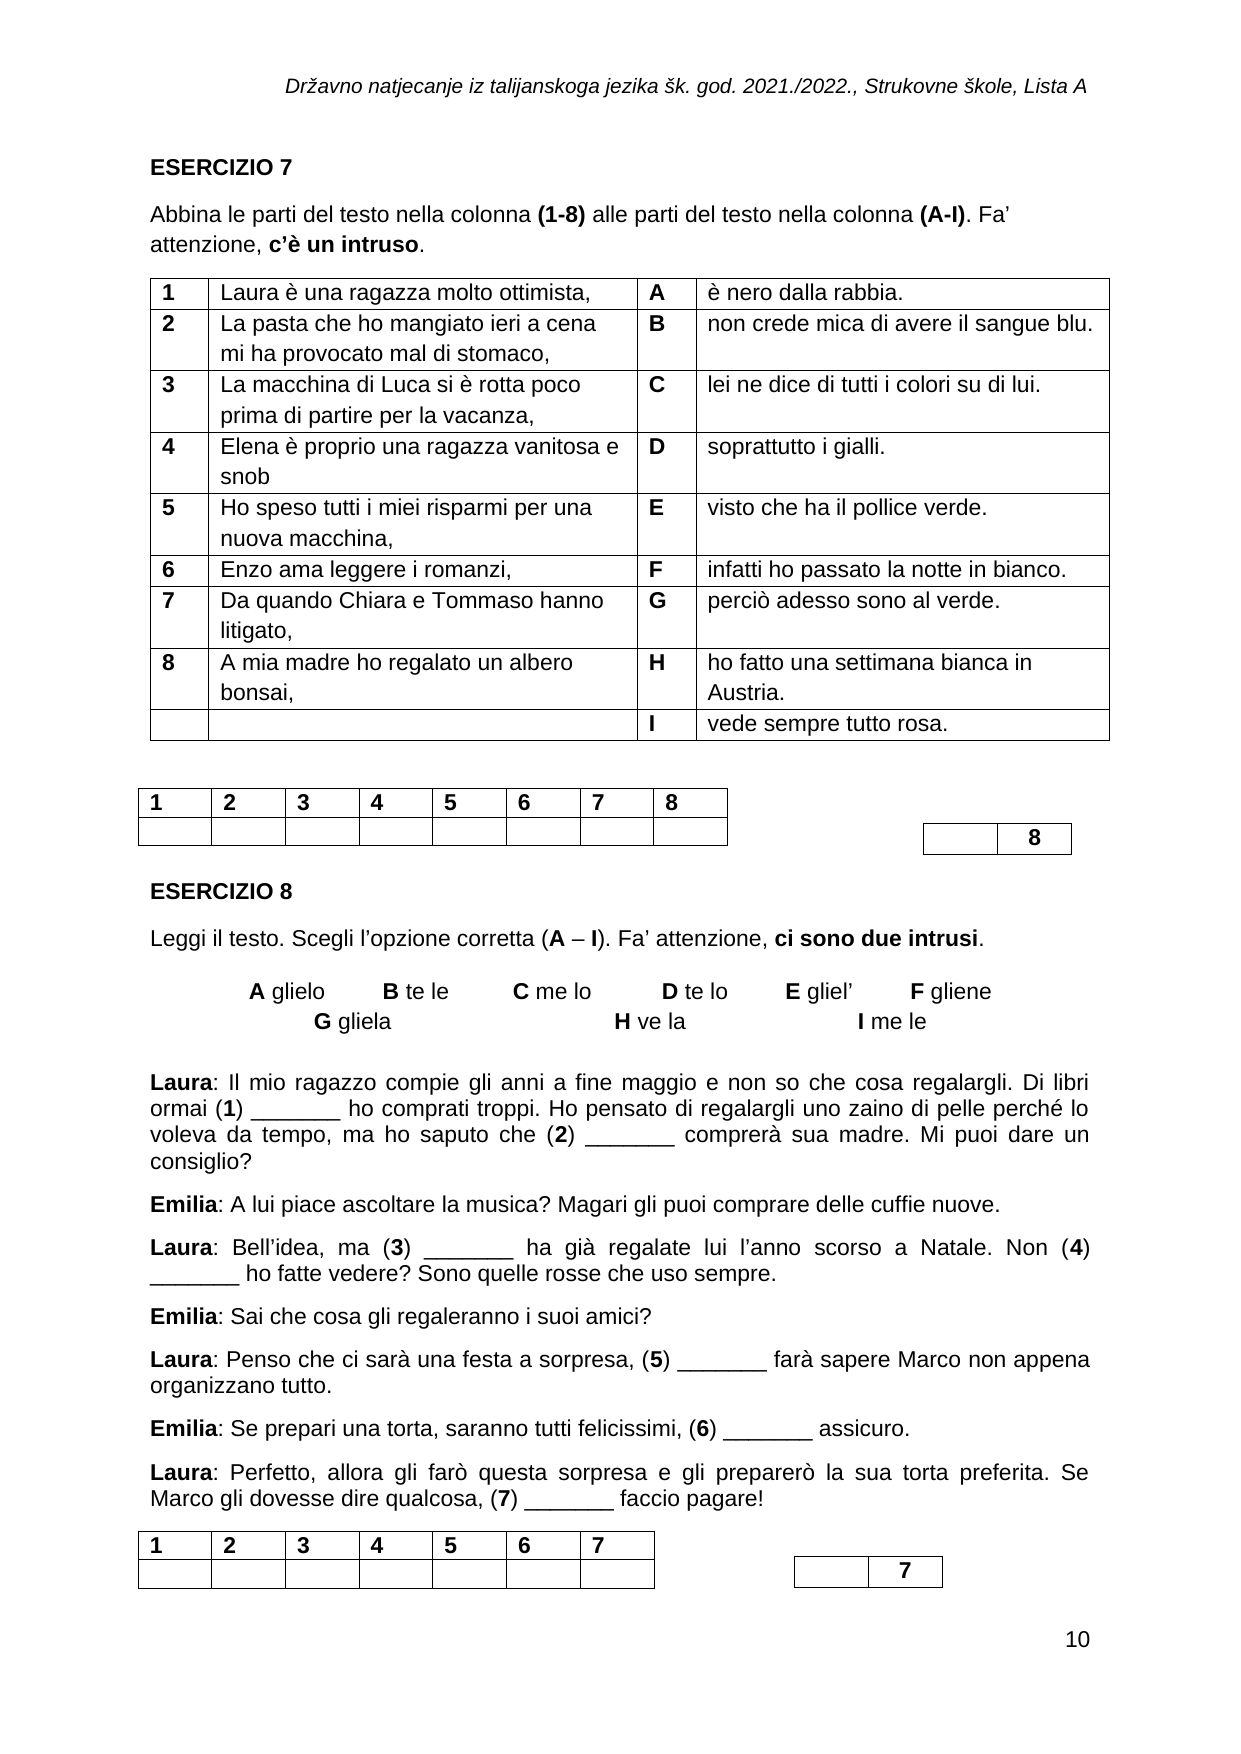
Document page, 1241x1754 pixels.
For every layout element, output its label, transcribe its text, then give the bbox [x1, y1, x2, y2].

table_header 6 [507, 789, 580, 817]
table_cell H [638, 649, 696, 709]
text Leggi il testo. Scegli l’opzione corretta (A – I). Fa’ attenzione, ci sono due intrusi. [150, 925, 1090, 952]
table_cell [286, 818, 359, 845]
table_cell [507, 818, 580, 845]
table_cell perciò adesso sono al verde. [697, 587, 1109, 647]
table_cell Elena è proprio una ragazza vanitosa e snob [209, 433, 637, 493]
table_cell [139, 818, 211, 845]
table_cell [433, 818, 506, 845]
table_header Laura è una ragazza molto ottimista, [209, 279, 637, 309]
table_header [924, 824, 997, 854]
table_cell [507, 1560, 580, 1588]
table_cell La macchina di Luca si è rotta poco prima di partire per la vacanza, [209, 371, 637, 432]
table_header [795, 1557, 868, 1587]
table_header 4 [360, 1532, 432, 1559]
text Laura: Penso che ci sarà una festa a sorpresa, (5) _______ farà sapere Marco non appena organizzano tutto. [150, 1346, 1090, 1399]
text Laura: Il mio ragazzo compie gli anni a fine maggio e non so che cosa regalargli. Di libri ormai (1) _______ ho comprati troppi. Ho pensato di regalargli uno zaino di pelle perché lo voleva da tempo, ma ho saputo che (2) _______ comprerà sua madre. Mi puoi dare un consiglio? [150, 1068, 1090, 1174]
table_cell 3 [151, 371, 208, 432]
table_cell G [638, 587, 696, 647]
table_cell [139, 1560, 211, 1588]
table_header 5 [433, 1532, 506, 1559]
table_cell Enzo ama leggere i romanzi, [209, 556, 637, 586]
table_header 7 [869, 1557, 942, 1587]
table_cell soprattutto i gialli. [697, 433, 1109, 493]
text Abbina le parti del testo nella colonna (1-8) alle parti del testo nella colonna (A-I). Fa’ attenzione, c’è un intruso. [150, 201, 1090, 257]
table_cell B [638, 310, 696, 370]
table_header 6 [507, 1532, 580, 1559]
table_cell [151, 710, 208, 740]
table_cell Da quando Chiara e Tommaso hanno litigato, [209, 587, 637, 647]
table_header 5 [433, 789, 506, 817]
table_cell [654, 818, 727, 845]
table_cell [581, 1560, 654, 1588]
table_cell infatti ho passato la notte in bianco. [697, 556, 1109, 586]
table_header A [638, 279, 696, 309]
table_cell non crede mica di avere il sangue blu. [697, 310, 1109, 370]
table_cell [360, 1560, 432, 1588]
table_cell 6 [151, 556, 208, 586]
table_header 4 [360, 789, 432, 817]
table_cell [286, 1560, 359, 1588]
table_header 1 [139, 1532, 211, 1559]
table_header 3 [286, 1532, 359, 1559]
text Laura: Perfetto, allora gli farò questa sorpresa e gli preparerò la sua torta preferita. Se Marco gli dovesse dire qualcosa, (7) _______ faccio pagare! [150, 1458, 1090, 1511]
table_header 7 [581, 1532, 654, 1559]
text Emilia: A lui piace ascoltare la musica? Magari gli puoi comprare delle cuffie nuove. [150, 1191, 1090, 1217]
table_cell [433, 1560, 506, 1588]
table_cell A mia madre ho regalato un albero bonsai, [209, 649, 637, 709]
table_header è nero dalla rabbia. [697, 279, 1109, 309]
table_header 7 [581, 789, 653, 817]
table_header 2 [212, 1532, 285, 1559]
text ESERCIZIO 7 [150, 154, 1090, 180]
table_cell C [638, 371, 696, 432]
table_header 8 [998, 824, 1071, 854]
table_cell E [638, 494, 696, 555]
text Emilia: Se prepari una torta, saranno tutti felicissimi, (6) _______ assicuro. [150, 1415, 1090, 1442]
table_cell ho fatto una settimana bianca in Austria. [697, 649, 1109, 709]
table_header 3 [286, 789, 359, 817]
table_cell La pasta che ho mangiato ieri a cena mi ha provocato mal di stomaco, [209, 310, 637, 370]
table_cell 5 [151, 494, 208, 555]
table_cell lei ne dice di tutti i colori su di lui. [697, 371, 1109, 432]
table_cell 2 [151, 310, 208, 370]
table_cell 4 [151, 433, 208, 493]
text A glielo B te le C me lo D te lo E gliel’ F gliene [150, 978, 1090, 1004]
table_cell [581, 818, 653, 845]
table_cell [209, 710, 637, 740]
table_cell 8 [151, 649, 208, 709]
table_cell [212, 1560, 285, 1588]
table_cell I [638, 710, 696, 740]
table_header 2 [212, 789, 285, 817]
table_cell 7 [151, 587, 208, 647]
table_cell F [638, 556, 696, 586]
table_cell [360, 818, 432, 845]
text Emilia: Sai che cosa gli regaleranno i suoi amici? [150, 1303, 1090, 1329]
text ESERCIZIO 8 [150, 878, 1090, 905]
table_header 1 [139, 789, 211, 817]
text Laura: Bell’idea, ma (3) _______ ha già regalate lui l’anno scorso a Natale. Non (4) _______ ho fatte vedere? Sono quelle rosse che uso sempre. [150, 1234, 1090, 1286]
table_cell Ho speso tutti i miei risparmi per una nuova macchina, [209, 494, 637, 555]
table_cell D [638, 433, 696, 493]
table_header 1 [151, 279, 208, 309]
table_cell [212, 818, 285, 845]
table_cell visto che ha il pollice verde. [697, 494, 1109, 555]
text G gliela H ve la I me le [150, 1008, 1090, 1034]
table_cell vede sempre tutto rosa. [697, 710, 1109, 740]
table_header 8 [654, 789, 727, 817]
